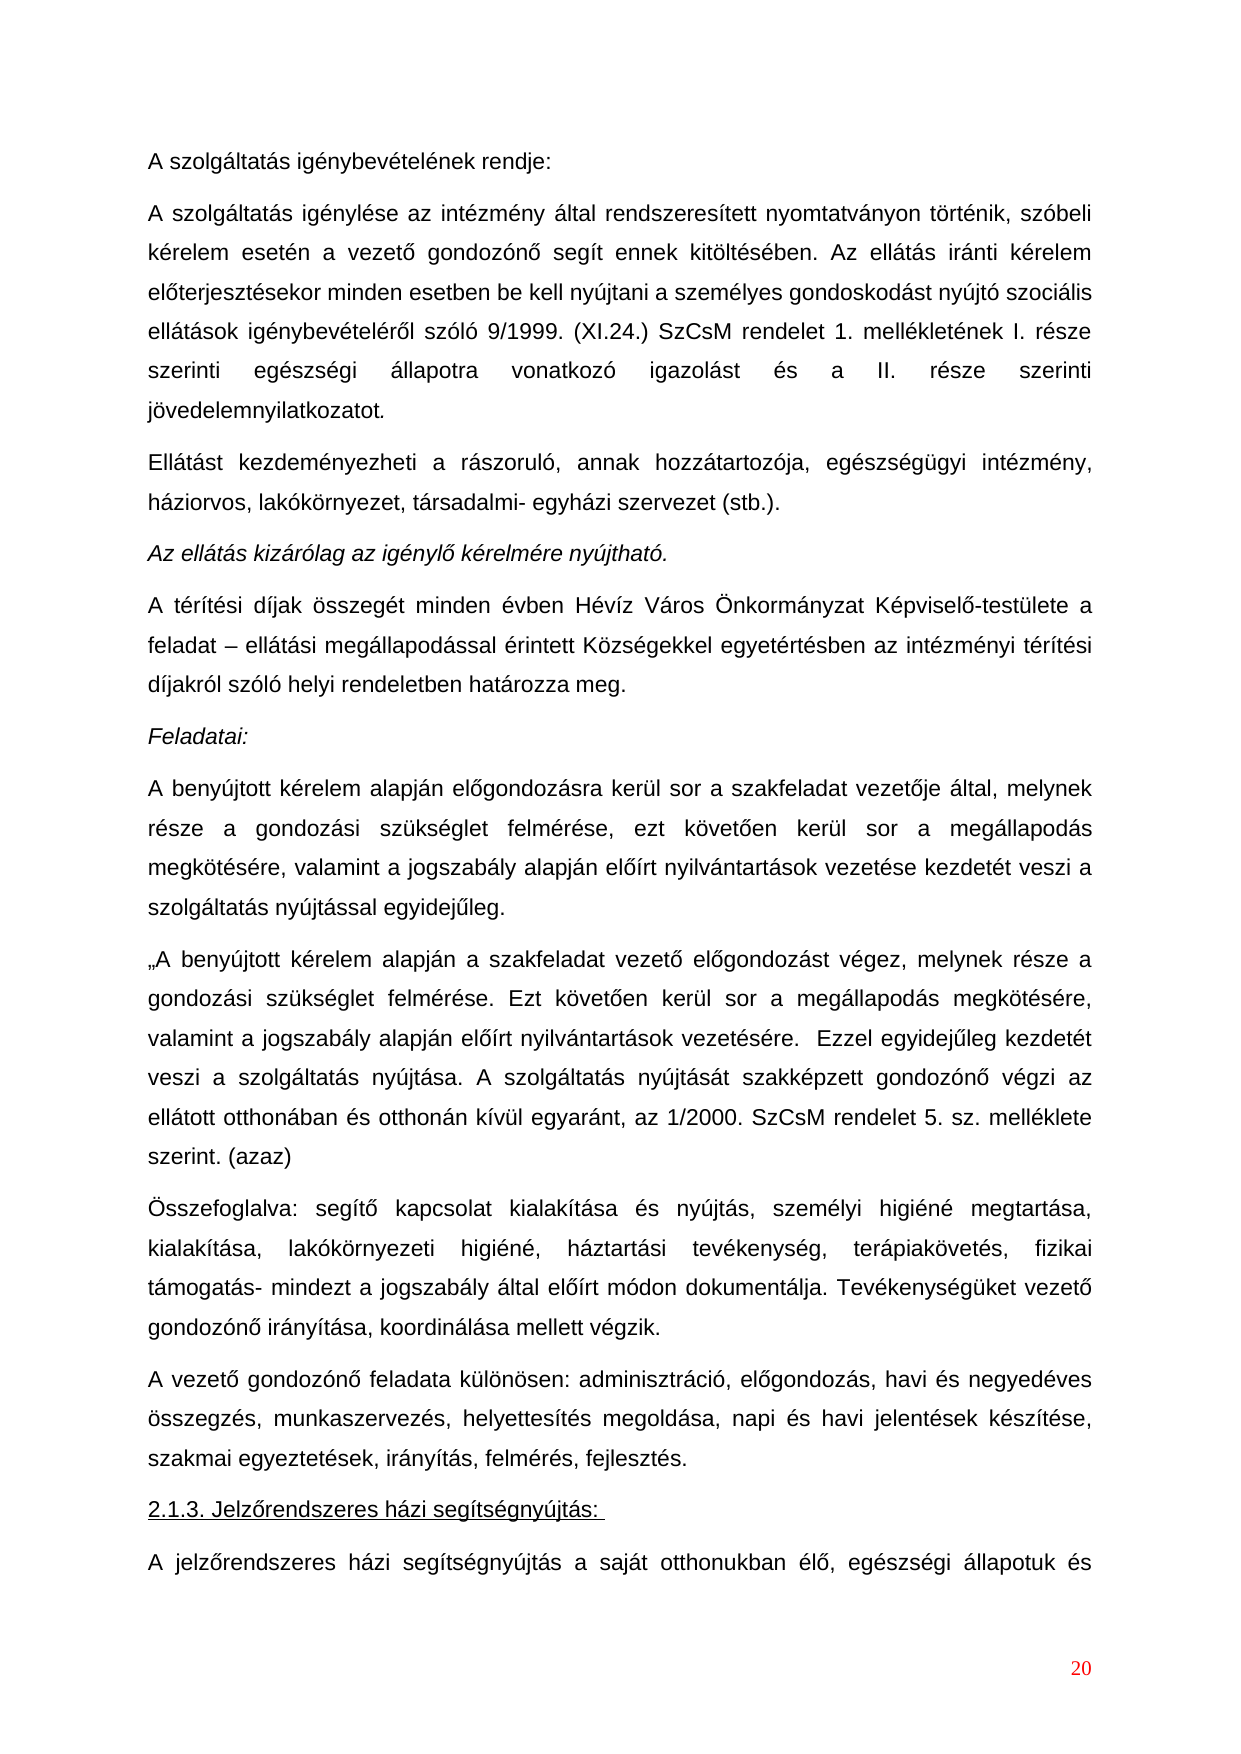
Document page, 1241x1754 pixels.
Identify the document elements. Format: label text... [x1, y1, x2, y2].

text A benyújtott kérelem alapján előgondozásra kerül sor a szakfeladat vezetője által, melynek része a gondozási szükséglet felmérése, ezt követően kerül sor a megállapodás megkötésére, valamint a jogszabály alapján előírt nyilvántartások vezetése kezdetét veszi a szolgáltatás nyújtással egyidejűleg. [148, 775, 1093, 920]
text Az ellátás kizárólag az igénylő kérelmére nyújtható. [148, 540, 1093, 567]
text A szolgáltatás igénybevételének rendje: [148, 148, 1093, 174]
text 2.1.3. Jelzőrendszeres házi segítségnyújtás: [148, 1496, 1093, 1523]
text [148, 1548, 1093, 1575]
text A vezető gondozónő feladata különösen: adminisztráció, előgondozás, havi és negyedéves összegzés, munkaszervezés, helyettesítés megoldása, napi és havi jelentések készítése, szakmai egyeztetések, irányítás, felmérés, fejlesztés. [148, 1366, 1093, 1471]
text Feladatai: [148, 723, 1093, 750]
text Összefoglalva: segítő kapcsolat kialakítása és nyújtás, személyi higiéné megtartása, kialakítása, lakókörnyezeti higiéné, háztartási tevékenység, terápiakövetés, fizikai támogatás- mindezt a jogszabály által előírt módon dokumentálja. Tevékenységüket vezető gondozónő irányítása, koordinálása mellett végzik. [148, 1195, 1093, 1340]
text A térítési díjak összegét minden évben Hévíz Város Önkormányzat Képviselő-testülete a feladat – ellátási megállapodással érintett Községekkel egyetértésben az intézményi térítési díjakról szóló helyi rendeletben határozza meg. [148, 592, 1093, 698]
text „A benyújtott kérelem alapján a szakfeladat vezető előgondozást végez, melynek része a gondozási szükséglet felmérése. Ezt követően kerül sor a megállapodás megkötésére, valamint a jogszabály alapján előírt nyilvántartások vezetésére. Ezzel egyidejűleg kezdetét veszi a szolgáltatás nyújtása. A szolgáltatás nyújtását szakképzett gondozónő végzi az ellátott otthonában és otthonán kívül egyaránt, az 1/2000. SzCsM rendelet 5. sz. melléklete szerint. (azaz) [148, 946, 1093, 1169]
text Ellátást kezdeményezheti a rászoruló, annak hozzátartozója, egészségügyi intézmény, háziorvos, lakókörnyezet, társadalmi- egyházi szervezet (stb.). [148, 449, 1093, 515]
text A szolgáltatás igénylése az intézmény által rendszeresített nyomtatványon történik, szóbeli kérelem esetén a vezető gondozónő segít ennek kitöltésében. Az ellátás iránti kérelem előterjesztésekor minden esetben be kell nyújtani a személyes gondoskodást nyújtó szociális ellátások igénybevételéről szóló 9/1999. (XI.24.) SzCsM rendelet 1. mellékletének I. része szerinti egészségi állapotra vonatkozó igazolást és a II. része szerinti jövedelemnyilatkozatot. [148, 199, 1093, 423]
